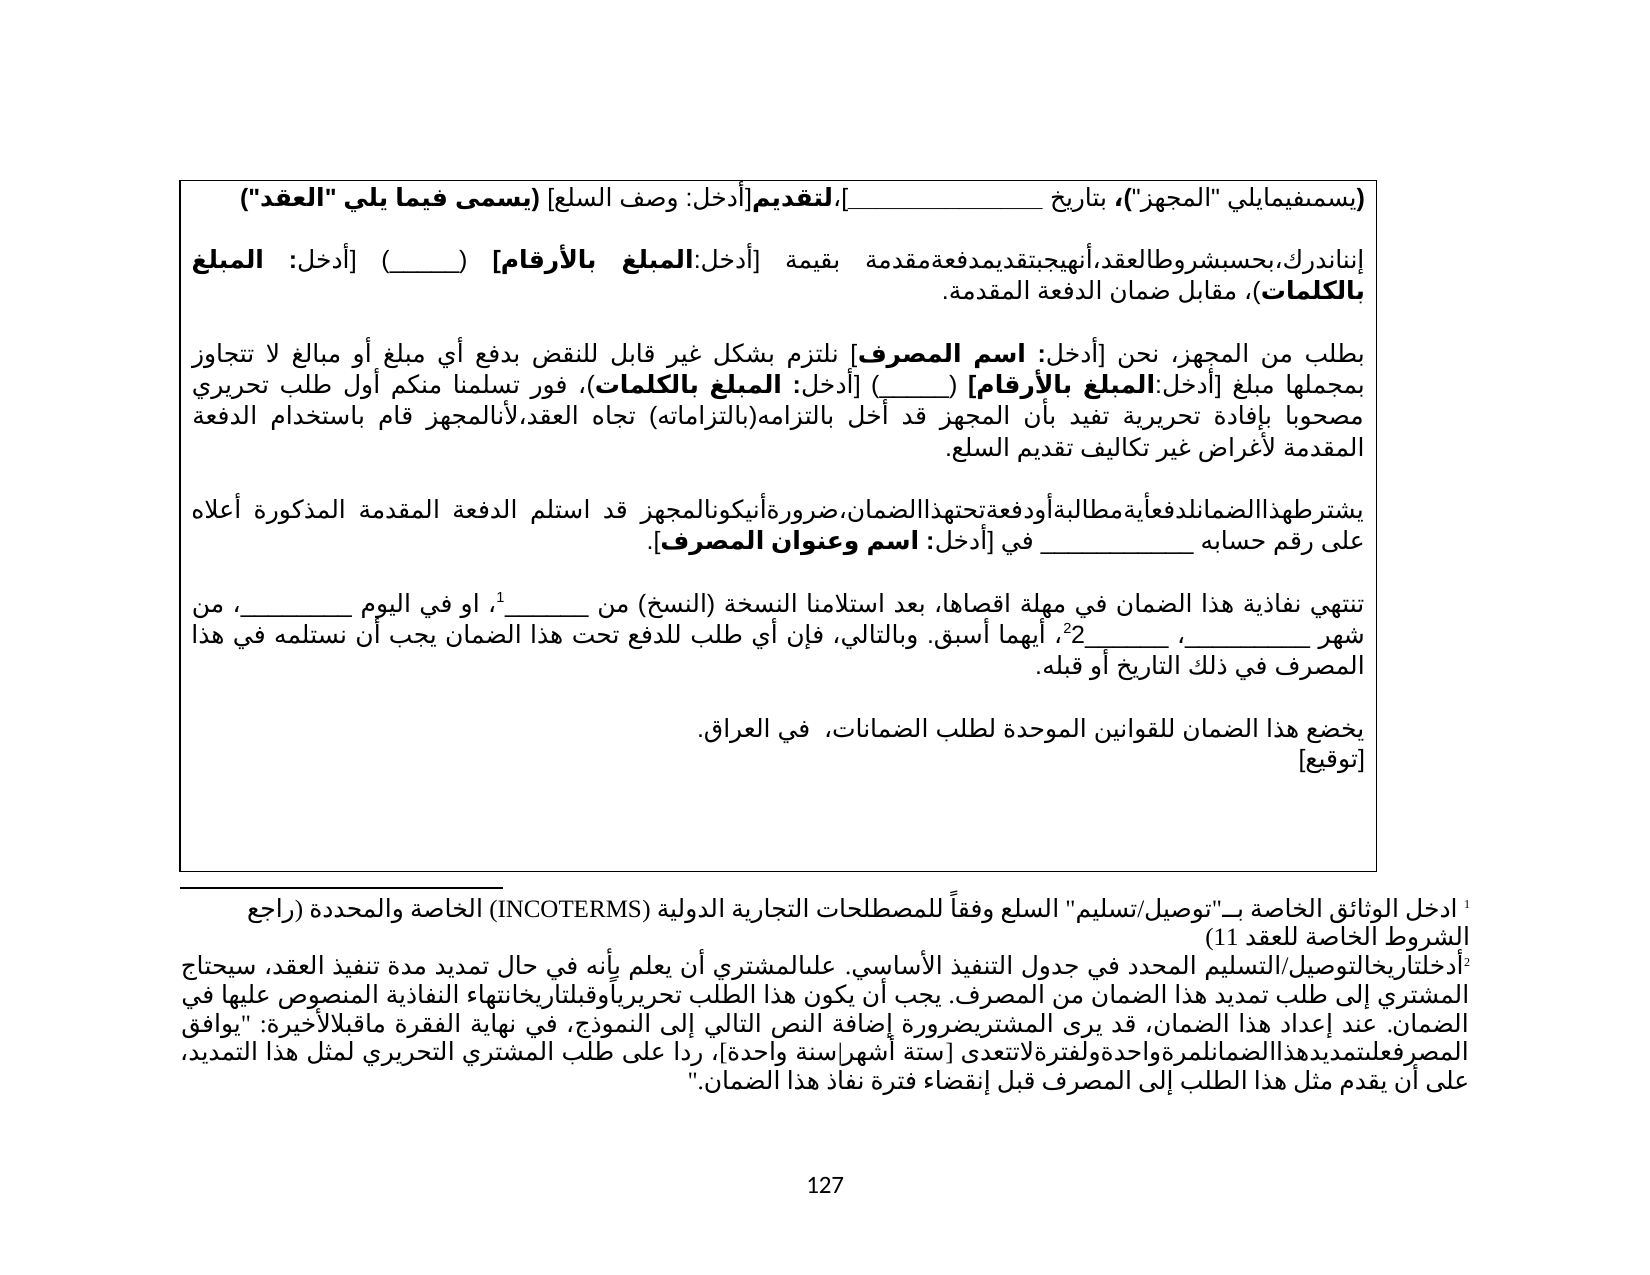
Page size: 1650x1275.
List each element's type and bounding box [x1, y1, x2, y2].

table_cell [181, 181, 1376, 871]
